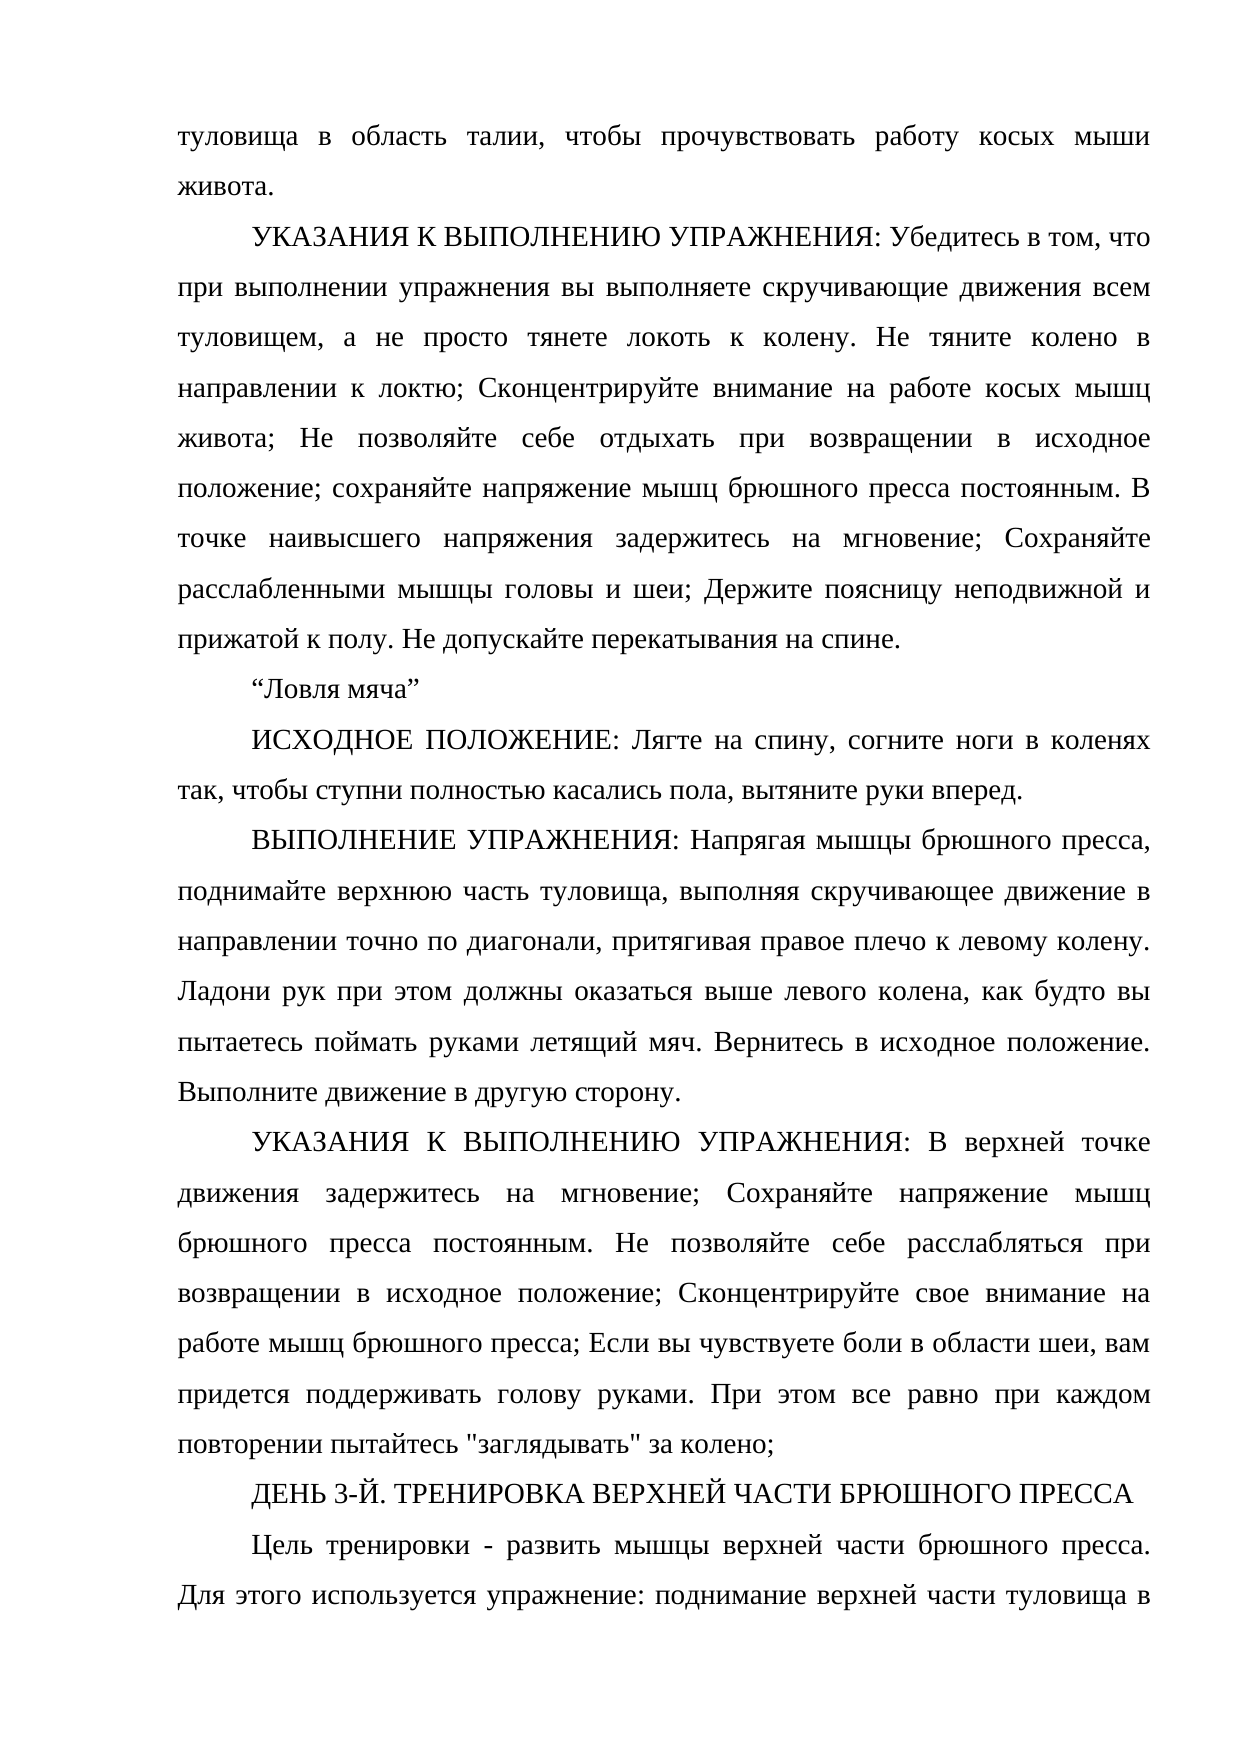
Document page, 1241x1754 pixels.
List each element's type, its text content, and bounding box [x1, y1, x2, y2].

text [177, 118, 1152, 202]
text “Ловля мяча” [177, 672, 1152, 705]
text УКАЗАНИЯ К ВЫПОЛНЕНИЮ УПРАЖНЕНИЯ: Убедитесь в том, что при выполнении упражнения вы выполняете скручивающие движения всем туловищем, а не просто тянете локоть к колену. Не тяните колено в направлении к локтю; Сконцентрируйте внимание на работе косых мышц живота; Не позволяйте себе отдыхать при возвращении в исходное положение; сохраняйте напряжение мышц брюшного пресса постоянным. В точке наивысшего напряжения задержитесь на мгновение; Сохраняйте расслабленными мышцы головы и шеи; Держите поясницу неподвижной и прижатой к полу. Не допускайте перекатывания на спине. [177, 219, 1152, 655]
text ДЕНЬ 3-Й. ТРЕНИРОВКА ВЕРХНЕЙ ЧАСТИ БРЮШНОГО ПРЕССА [177, 1477, 1152, 1510]
text УКАЗАНИЯ К ВЫПОЛНЕНИЮ УПРАЖНЕНИЯ: В верхней точке движения задержитесь на мгновение; Сохраняйте напряжение мышц брюшного пресса постоянным. Не позволяйте себе расслабляться при возвращении в исходное положение; Сконцентрируйте свое внимание на работе мышц брюшного пресса; Если вы чувствуете боли в области шеи, вам придется поддерживать голову руками. При этом все равно при каждом повторении пытайтесь "заглядывать" за колено; [177, 1124, 1152, 1460]
text ИСХОДНОЕ ПОЛОЖЕНИЕ: Лягте на спину, согните ноги в коленях так, чтобы ступни полностью касались пола, вытяните руки вперед. [177, 722, 1152, 806]
text ВЫПОЛНЕНИЕ УПРАЖНЕНИЯ: Напрягая мышцы брюшного пресса, поднимайте верхнюю часть туловища, выполняя скручивающее движение в направлении точно по диагонали, притягивая правое плечо к левому колену. Ладони рук при этом должны оказаться выше левого колена, как будто вы пытаетесь поймать руками летящий мяч. Вернитесь в исходное положение. Выполните движение в другую сторону. [177, 822, 1152, 1108]
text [177, 1527, 1152, 1611]
